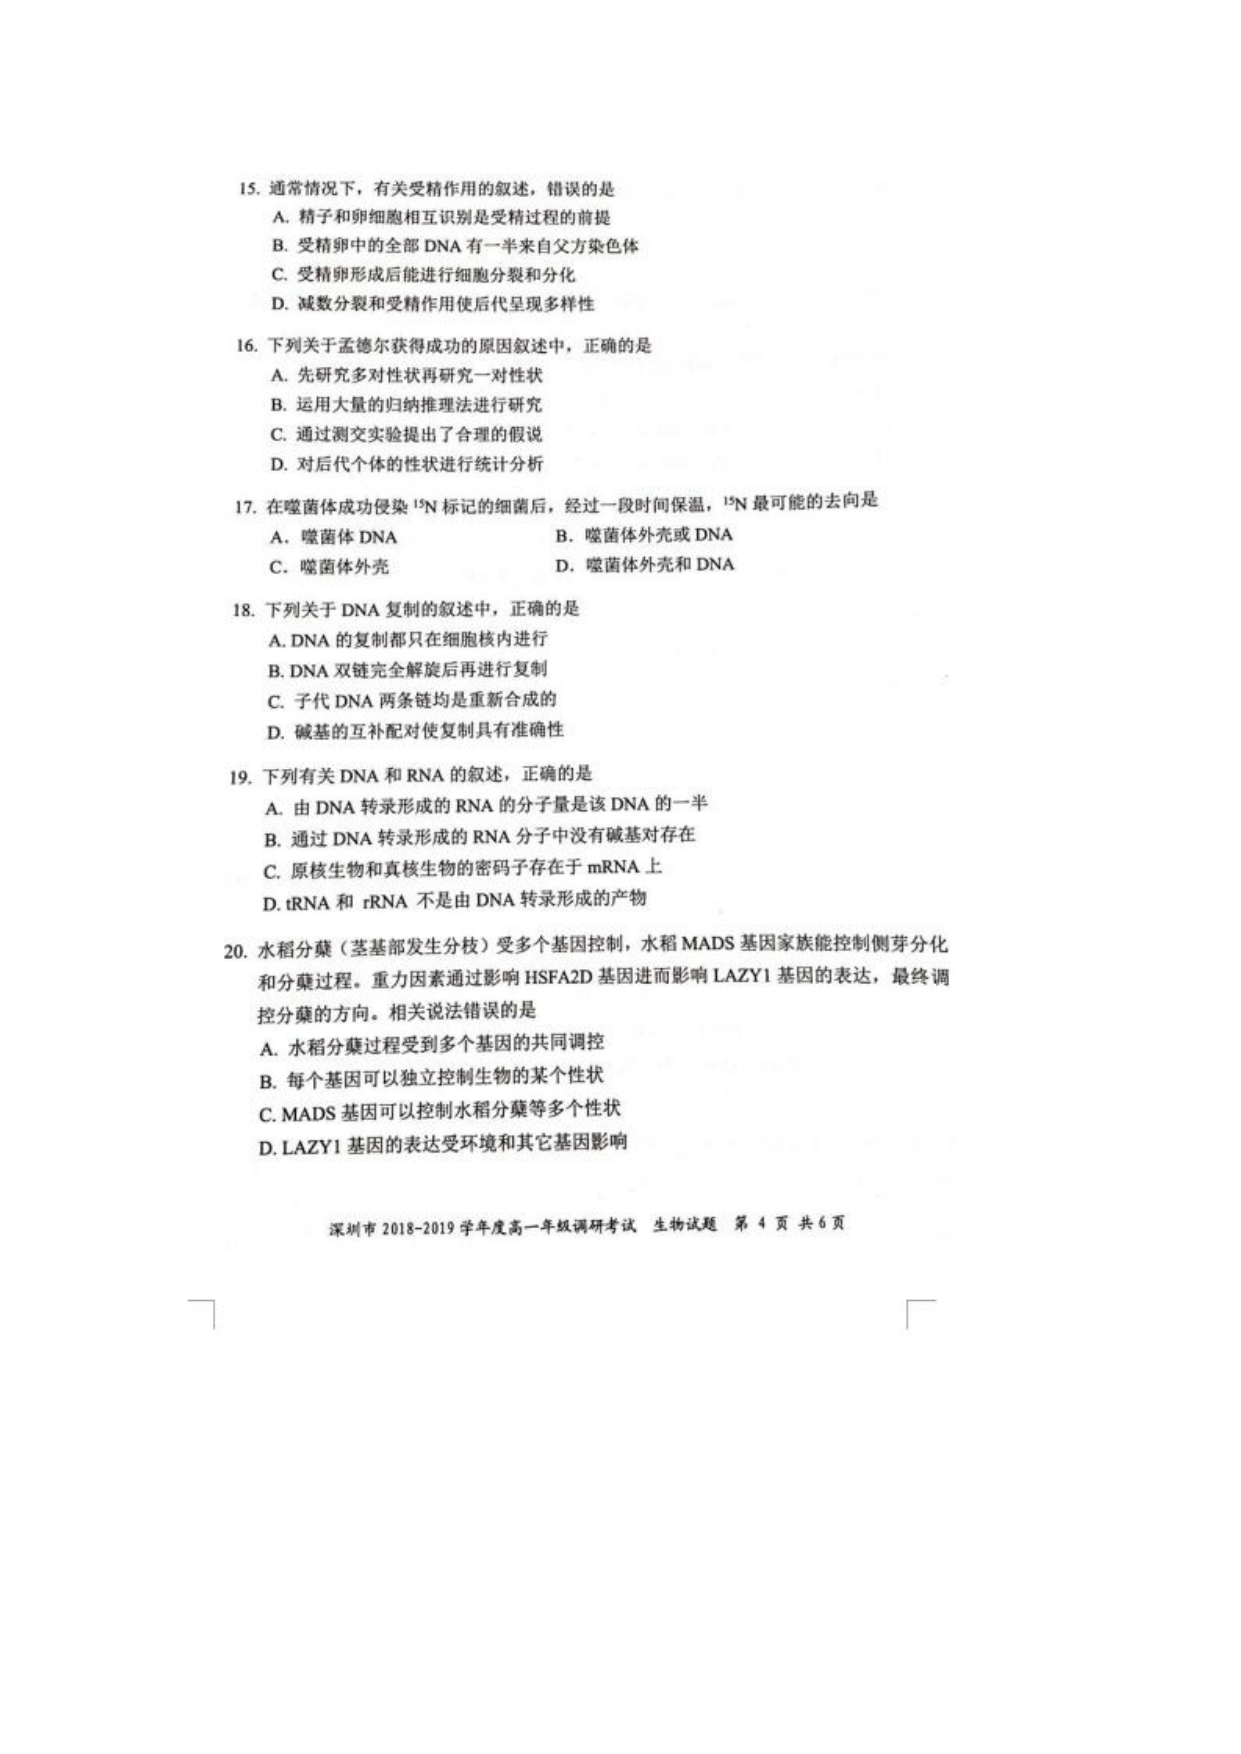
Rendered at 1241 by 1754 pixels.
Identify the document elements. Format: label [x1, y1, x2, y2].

picture [187, 162, 1010, 1361]
